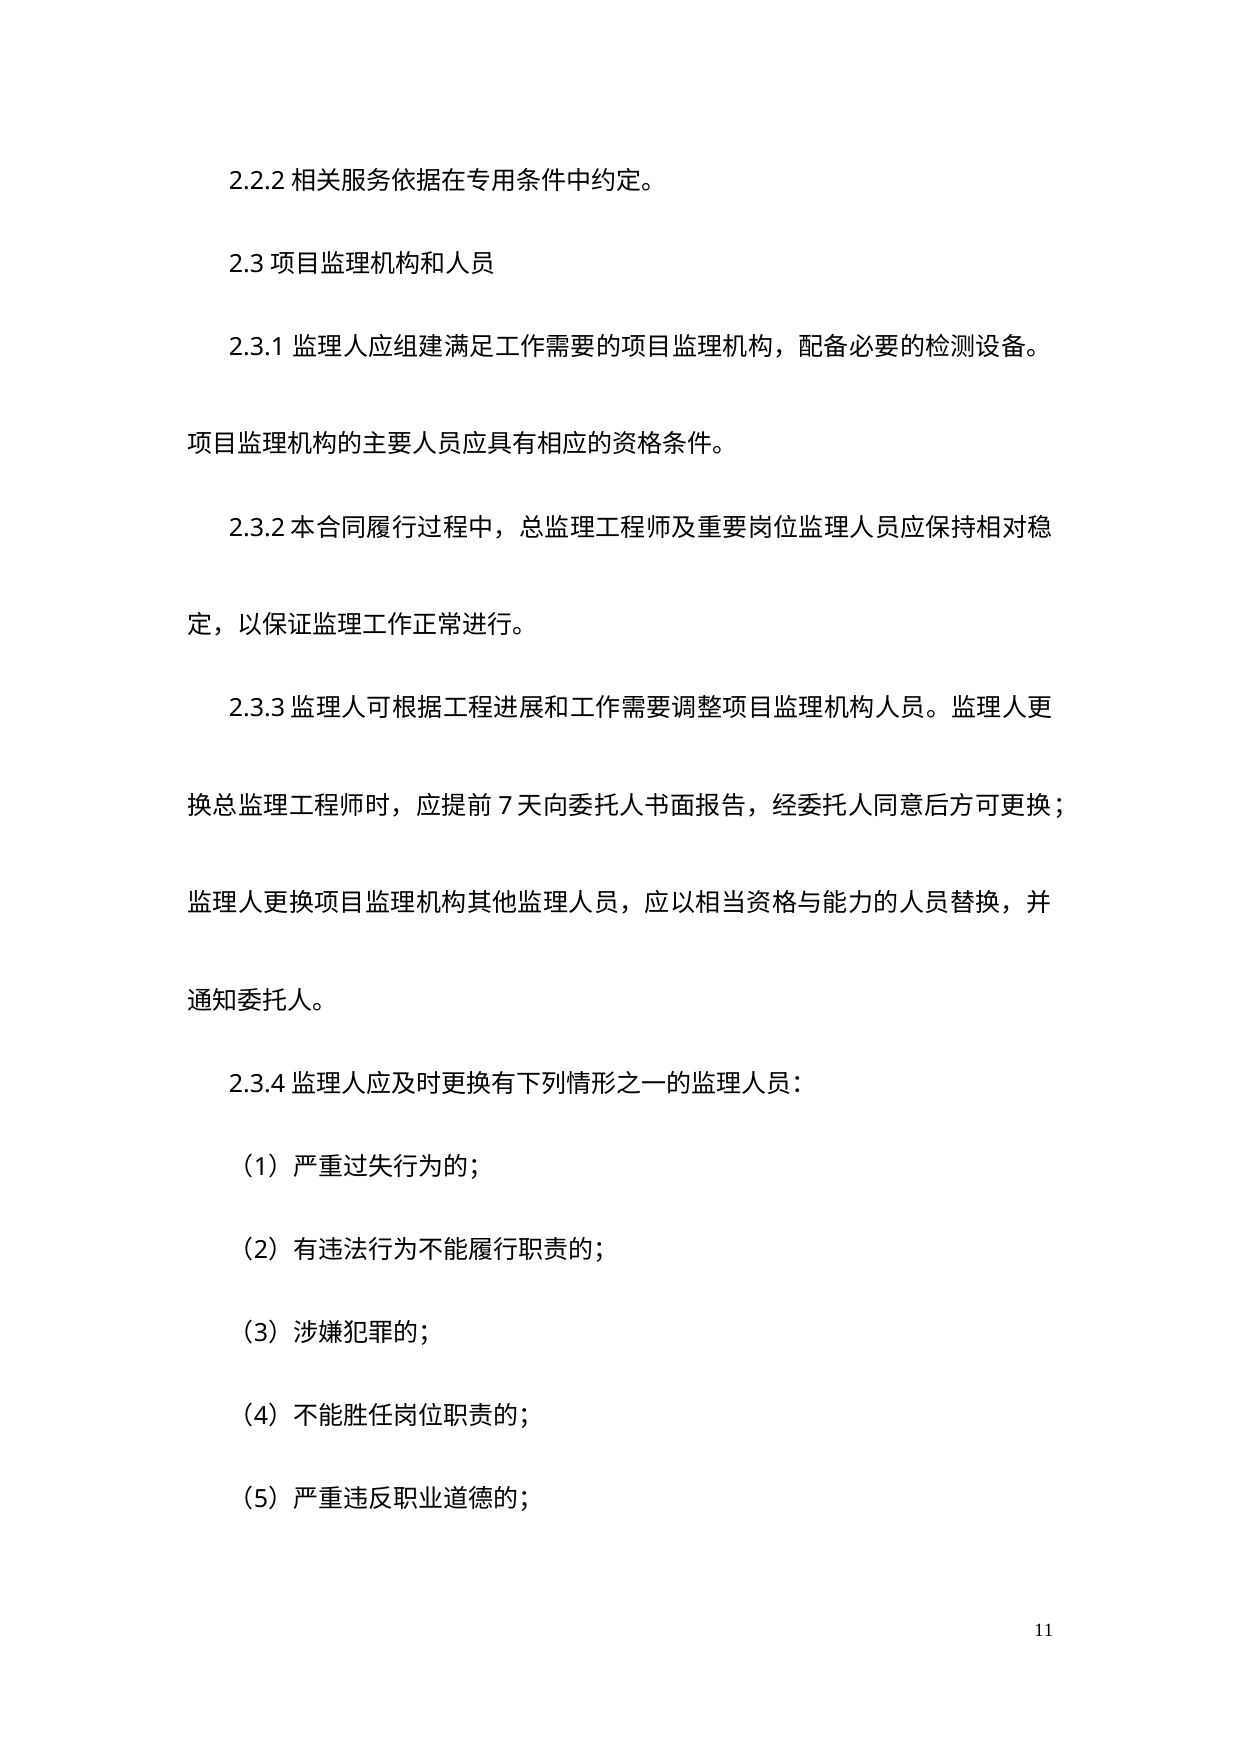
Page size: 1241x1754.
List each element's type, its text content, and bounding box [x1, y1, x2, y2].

text 2.3.4 监理人应及时更换有下列情形之一的监理人员： [187, 1049, 1053, 1114]
text 2.3.2本合同履行过程中，总监理工程师及重要岗位监理人员应保持相对稳定，以保证监理工作正常进行。 [187, 493, 1053, 655]
text 2.3 项目监理机构和人员 [187, 229, 1053, 294]
text 2.3.3监理人可根据工程进展和工作需要调整项目监理机构人员。监理人更换总监理工程师时，应提前7天向委托人书面报告，经委托人同意后方可更换；监理人更换项目监理机构其他监理人员，应以相当资格与能力的人员替换，并通知委托人。 [187, 673, 1053, 1031]
text 2.3.1 监理人应组建满足工作需要的项目监理机构，配备必要的检测设备。项目监理机构的主要人员应具有相应的资格条件。 [187, 312, 1053, 474]
text （5）严重违反职业道德的； [187, 1464, 1053, 1529]
text （2）有违法行为不能履行职责的； [187, 1215, 1053, 1280]
text （3）涉嫌犯罪的； [187, 1298, 1053, 1363]
text （1）严重过失行为的； [187, 1132, 1053, 1197]
text 2.2.2 相关服务依据在专用条件中约定。 [187, 146, 1053, 211]
text （4）不能胜任岗位职责的； [187, 1381, 1053, 1446]
